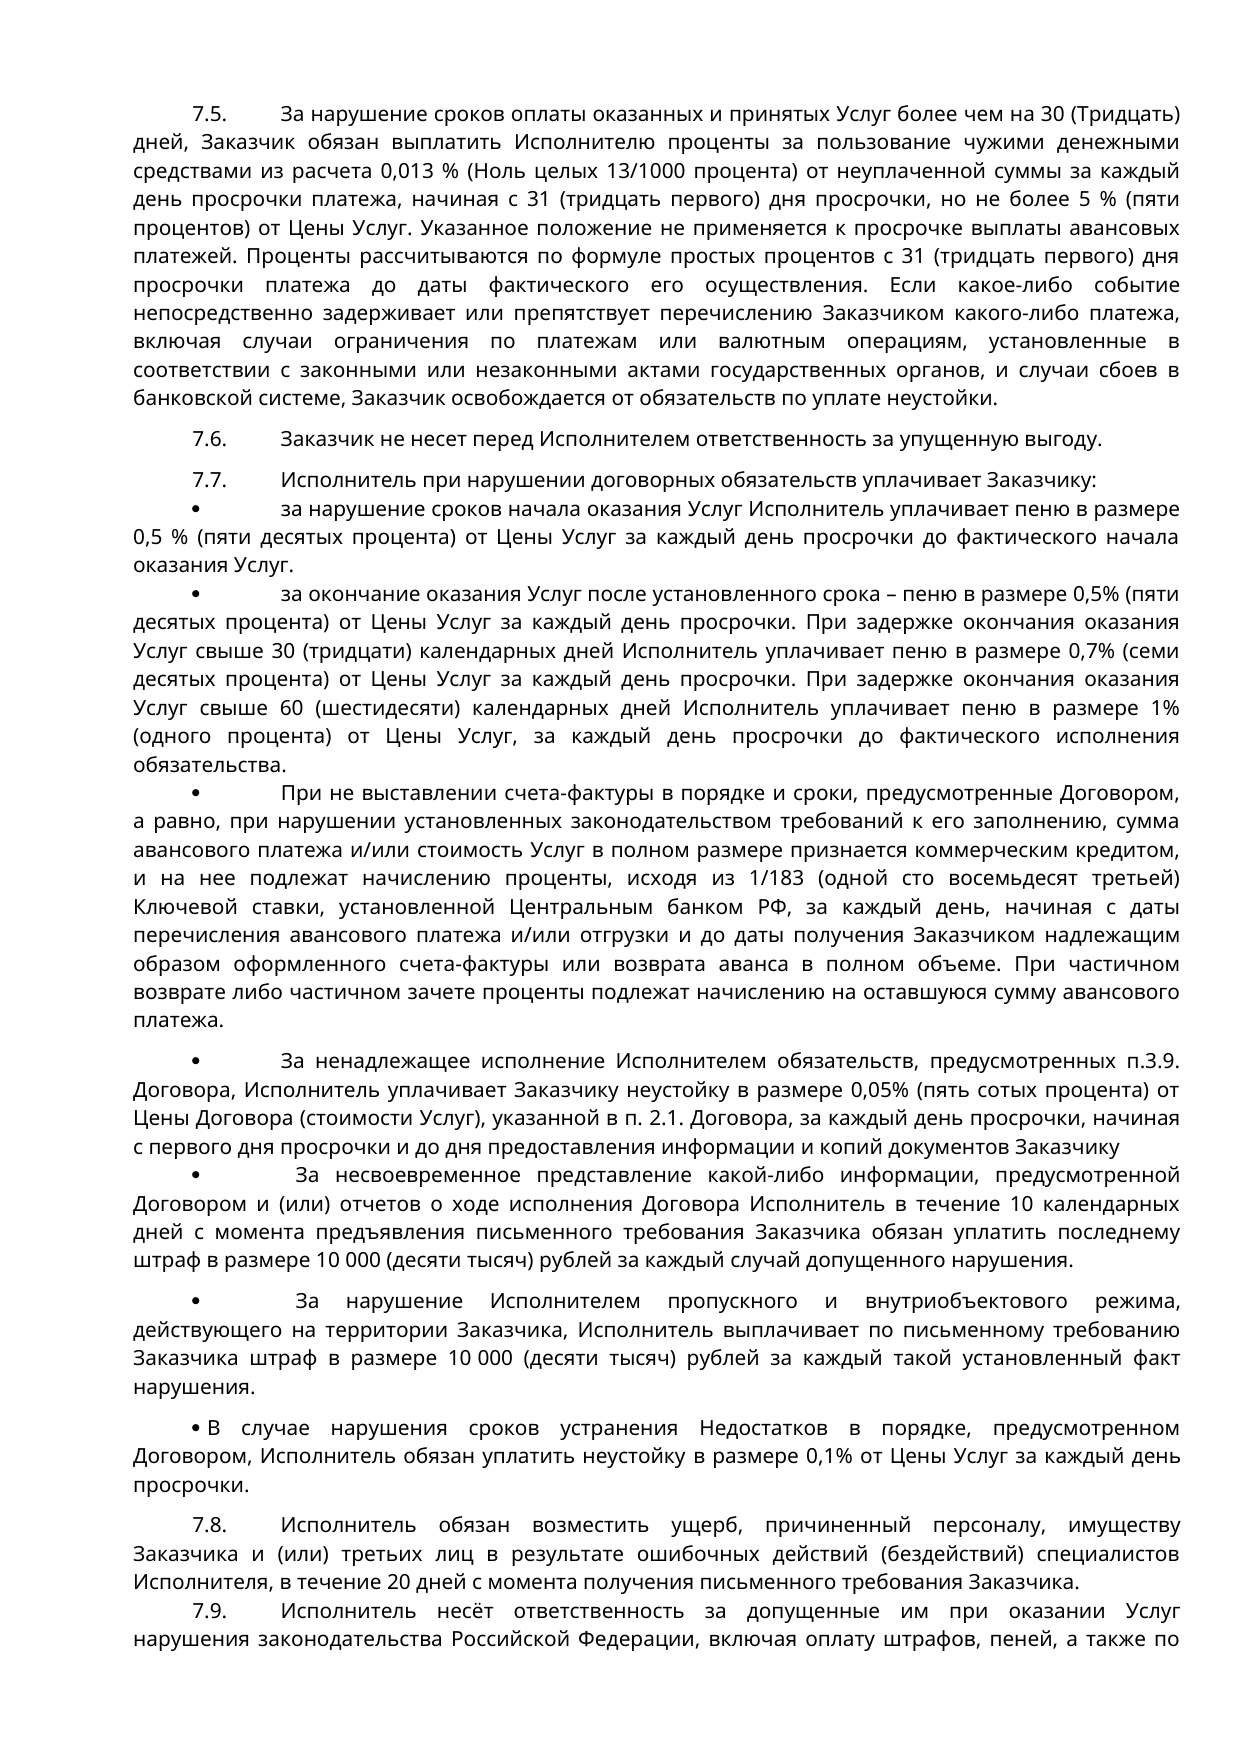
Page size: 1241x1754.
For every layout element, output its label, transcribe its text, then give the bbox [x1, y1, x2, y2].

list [133, 1596, 1181, 1653]
list За нарушение Исполнителем пропускного и внутриобъектового режима, действующего на территории Заказчика, Исполнитель выплачивает по письменному требованию Заказчика штраф в размере 10 000 (десяти тысяч) рублей за каждый такой установленный факт нарушения. [133, 1287, 1181, 1400]
list Исполнитель при нарушении договорных обязательств уплачивает Заказчику: [133, 465, 1181, 494]
list Исполнитель обязан возместить ущерб, причиненный персоналу, имуществу Заказчика и (или) третьих лиц в результате ошибочных действий (бездействий) специалистов Исполнителя, в течение 20 дней с момента получения письменного требования Заказчика. [133, 1511, 1181, 1596]
list В случае нарушения сроков устранения Недостатков в порядке, предусмотренном Договором, Исполнитель обязан уплатить неустойку в размере 0,1% от Цены Услуг за каждый день просрочки. [133, 1413, 1181, 1498]
list за окончание оказания Услуг после установленного срока – пеню в размере 0,5% (пяти десятых процента) от Цены Услуг за каждый день просрочки. При задержке окончания оказания Услуг свыше 30 (тридцати) календарных дней Исполнитель уплачивает пеню в размере 0,7% (семи десятых процента) от Цены Услуг за каждый день просрочки. При задержке окончания оказания Услуг свыше 60 (шестидесяти) календарных дней Исполнитель уплачивает пеню в размере 1% (одного процента) от Цены Услуг, за каждый день просрочки до фактического исполнения обязательства. [133, 579, 1181, 778]
list За несвоевременное представление какой-либо информации, предусмотренной Договором и (или) отчетов о ходе исполнения Договора Исполнитель в течение 10 календарных дней с момента предъявления письменного требования Заказчика обязан уплатить последнему штраф в размере 10 000 (десяти тысяч) рублей за каждый случай допущенного нарушения. [133, 1160, 1181, 1274]
list За нарушение сроков оплаты оказанных и принятых Услуг более чем на 30 (Тридцать) дней, Заказчик обязан выплатить Исполнителю проценты за пользование чужими денежными средствами из расчета 0,013 % (Ноль целых 13/1000 процента) от неуплаченной суммы за каждый день просрочки платежа, начиная с 31 (тридцать первого) дня просрочки, но не более 5 % (пяти процентов) от Цены Услуг. Указанное положение не применяется к просрочке выплаты авансовых платежей. Проценты рассчитываются по формуле простых процентов с 31 (тридцать первого) дня просрочки платежа до даты фактического его осуществления. Если какое-либо событие непосредственно задерживает или препятствует перечислению Заказчиком какого-либо платежа, включая случаи ограничения по платежам или валютным операциям, установленные в соответствии с законными или незаконными актами государственных органов, и случаи сбоев в банковской системе, Заказчик освобождается от обязательств по уплате неустойки. [133, 99, 1181, 412]
list за нарушение сроков начала оказания Услуг Исполнитель уплачивает пеню в размере 0,5 % (пяти десятых процента) от Цены Услуг за каждый день просрочки до фактического начала оказания Услуг. [133, 494, 1181, 579]
list За ненадлежащее исполнение Исполнителем обязательств, предусмотренных п.3.9. Договора, Исполнитель уплачивает Заказчику неустойку в размере 0,05% (пять сотых процента) от Цены Договора (стоимости Услуг), указанной в п. 2.1. Договора, за каждый день просрочки, начиная с первого дня просрочки и до дня предоставления информации и копий документов Заказчику [133, 1047, 1181, 1160]
list Заказчик не несет перед Исполнителем ответственность за упущенную выгоду. [133, 424, 1181, 453]
list При не выставлении счета-фактуры в порядке и сроки, предусмотренные Договором, а равно, при нарушении установленных законодательством требований к его заполнению, сумма авансового платежа и/или стоимость Услуг в полном размере признается коммерческим кредитом, и на нее подлежат начислению проценты, исходя из 1/183 (одной сто восемьдесят третьей) Ключевой ставки, установленной Центральным банком РФ, за каждый день, начиная с даты перечисления авансового платежа и/или отгрузки и до даты получения Заказчиком надлежащим образом оформленного счета-фактуры или возврата аванса в полном объеме. При частичном возврате либо частичном зачете проценты подлежат начислению на оставшуюся сумму авансового платежа. [133, 778, 1181, 1034]
